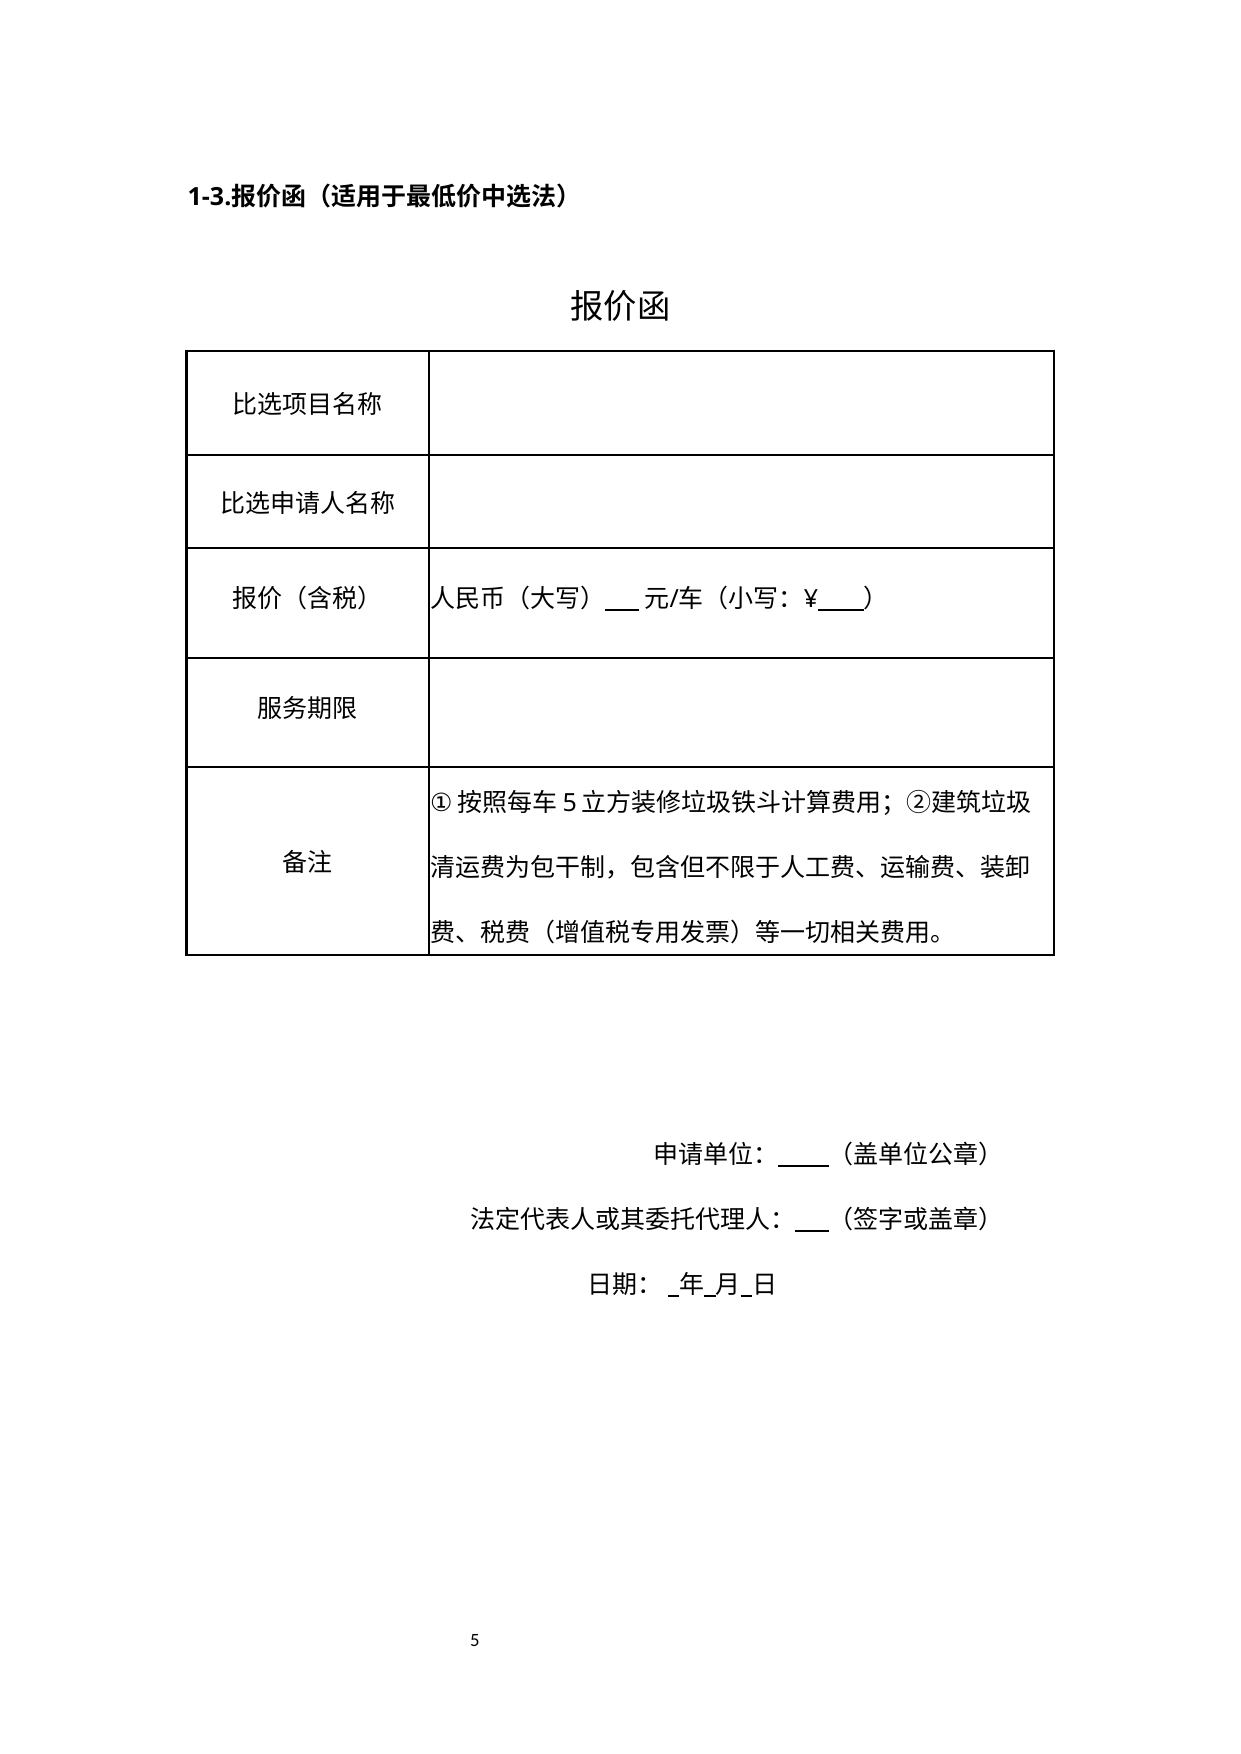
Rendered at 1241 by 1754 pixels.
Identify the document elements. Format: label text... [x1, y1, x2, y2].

table_cell [430, 659, 1053, 766]
table_cell 备注 [188, 768, 428, 954]
table_cell [430, 456, 1053, 547]
text 法定代表人或其委托代理人： （签字或盖章） [187, 1185, 1003, 1250]
table_cell 人民币（大写） 元/车（小写：¥ ） [430, 549, 1053, 657]
table_header 比选项目名称 [188, 352, 428, 453]
table_header [430, 352, 1053, 453]
table_cell ①按照每车5立方装修垃圾铁斗计算费用；②建筑垃圾清运费为包干制，包含但不限于人工费、运输费、装卸费、税费（增值税专用发票）等一切相关费用。 [430, 768, 1053, 954]
table_cell 服务期限 [188, 659, 428, 766]
table_cell 报价（含税） [188, 549, 428, 657]
text 1-3.报价函（适用于最低价中选法） [187, 162, 1053, 227]
text 申请单位： （盖单位公章） [187, 1120, 1003, 1185]
table_cell 比选申请人名称 [188, 456, 428, 547]
text 日期： 年 月 日 [187, 1250, 1053, 1315]
text 报价函 [187, 272, 1053, 337]
